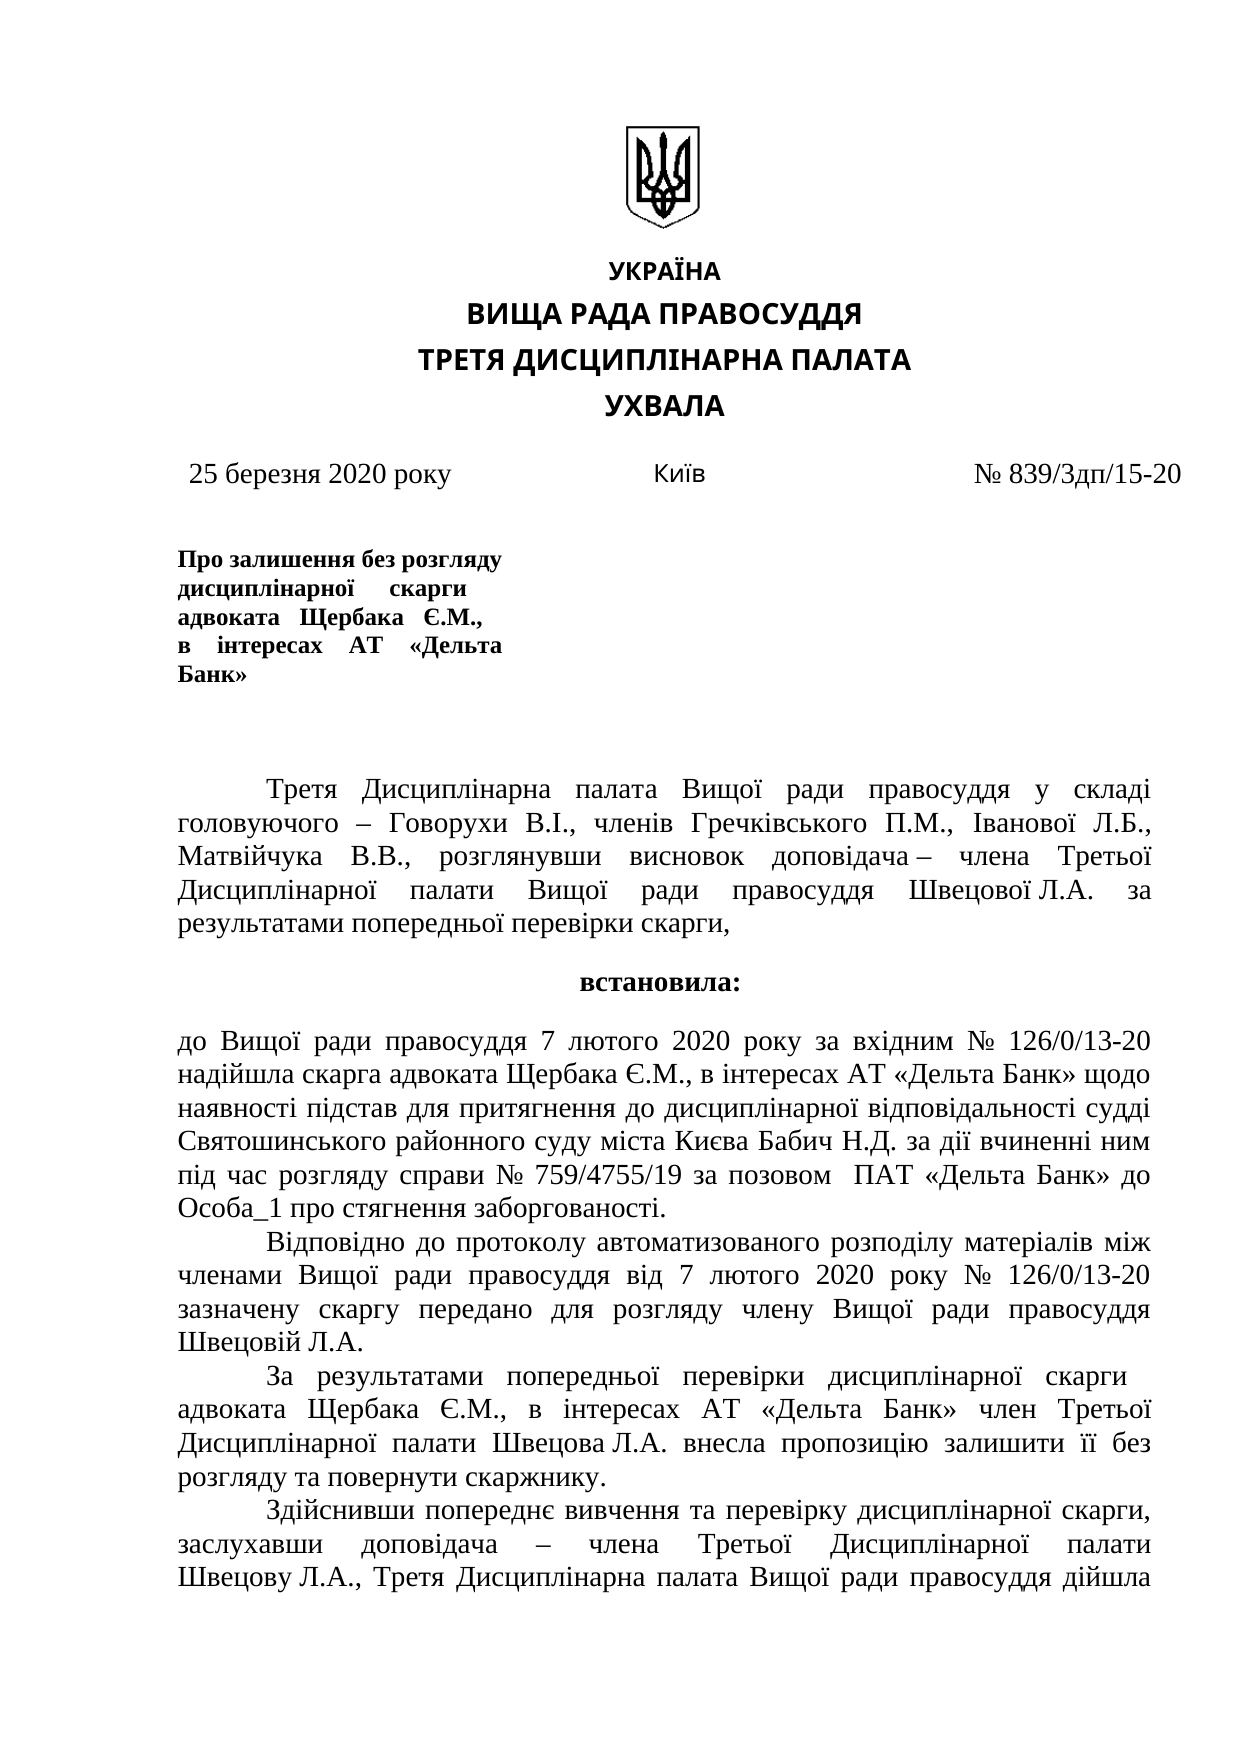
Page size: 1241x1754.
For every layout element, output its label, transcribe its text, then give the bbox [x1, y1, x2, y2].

list УХВАЛА [177, 386, 1152, 425]
text встановила: [177, 964, 1152, 998]
text УКРАЇНА [177, 253, 1152, 287]
text ТРЕТЯ ДИСЦИПЛІНАРНА ПАЛАТА [177, 339, 1152, 379]
table_header Київ [506, 456, 847, 515]
text Третя Дисциплінарна палата Вищої ради правосуддя у складі головуючого – Говорухи В.І., членів Гречківського П.М., Іванової Л.Б., Матвійчука В.В., розглянувши висновок доповідача – члена Третьої Дисциплінарної палати Вищої ради правосуддя Швецової Л.А. за результатами попередньої перевірки скарги, [177, 771, 1152, 939]
picture [623, 123, 707, 230]
text За результатами попередньої перевірки дисциплінарної скарги адвоката Щербака Є.М., в інтересах АТ «Дельта Банк» член Третьої Дисциплінарної палати Швецова Л.А. внесла пропозицію залишити її без розгляду та повернути скаржнику. [177, 1358, 1152, 1492]
table_header № 839/3дп/15-20 [847, 456, 1192, 515]
text Відповідно до протоколу автоматизованого розподілу матеріалів між членами Вищої ради правосуддя від 7 лютого 2020 року № 126/0/13-20 зазначену скаргу передано для розгляду члену Вищої ради правосуддя Швецовій Л.А. [177, 1224, 1152, 1358]
text ВИЩА РАДА ПРАВОСУДДЯ [177, 294, 1152, 333]
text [177, 1492, 1152, 1593]
text до Вищої ради правосуддя 7 лютого 2020 року за вхідним № 126/0/13-20 надійшла скарга адвоката Щербака Є.М., в інтересах АТ «Дельта Банк» щодо наявності підстав для притягнення до дисциплінарної відповідальності судді Святошинського районного суду міста Києва Бабич Н.Д. за дії вчиненні ним під час розгляду справи № 759/4755/19 за позовом ПАТ «Дельта Банк» до Особа_1 про стягнення заборгованості. [177, 1023, 1152, 1224]
text Про залишення без розгляду дисциплінарної скарги адвоката Щербака Є.М., в інтересах АТ «Дельта Банк» [177, 544, 502, 688]
table_header 25 березня 2020 року [177, 456, 506, 515]
